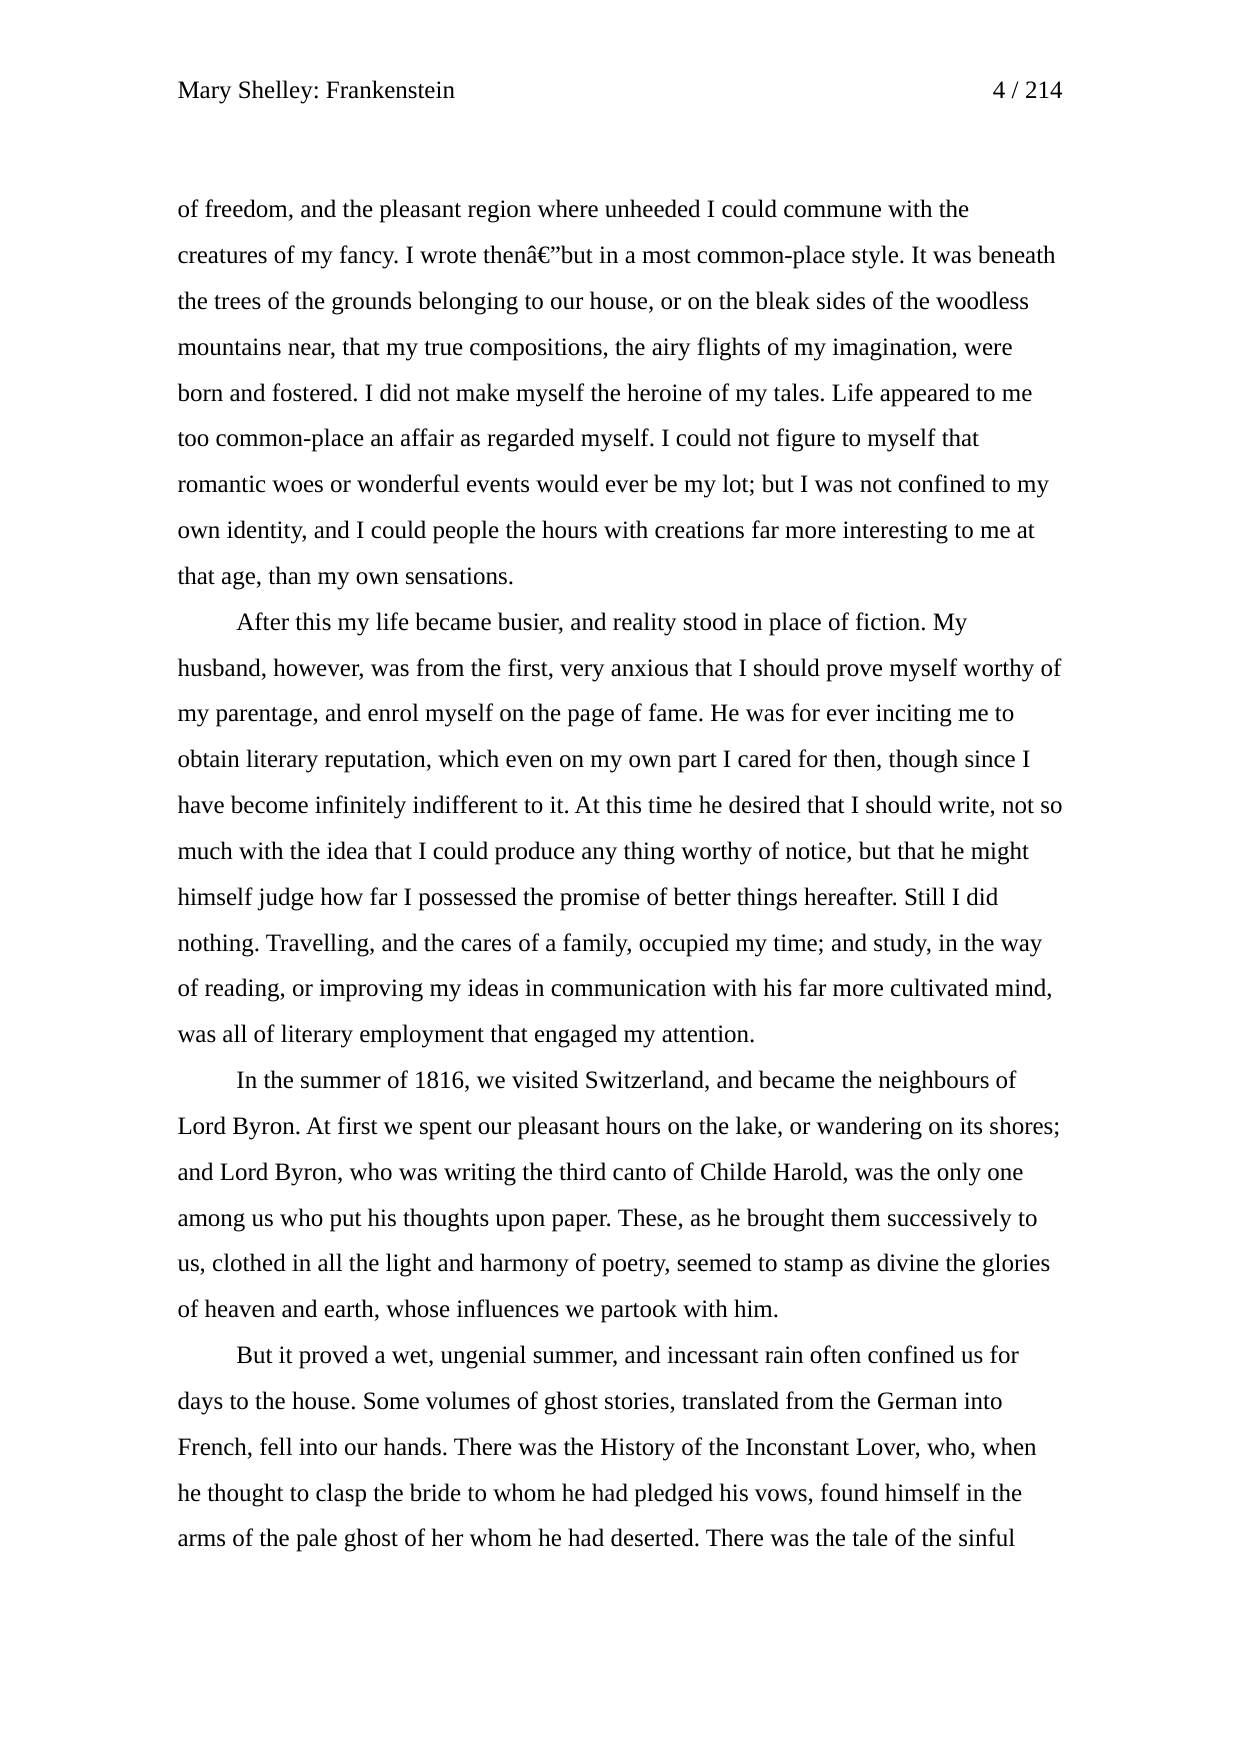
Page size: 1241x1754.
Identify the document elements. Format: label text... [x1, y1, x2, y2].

text In the summer of 1816, we visited Switzerland, and became the neighbours of Lord Byron. At first we spent our pleasant hours on the lake, or wandering on its shores; and Lord Byron, who was writing the third canto of Childe Harold, was the only one among us who put his thoughts upon paper. These, as he brought them successively to us, clothed in all the light and harmony of poetry, seemed to stamp as divine the glories of heaven and earth, whose influences we partook with him. [177, 1048, 1063, 1323]
text After this my life became busier, and reality stood in place of fiction. My husband, however, was from the first, very anxious that I should prove myself worthy of my parentage, and enrol myself on the page of fame. He was for ever inciting me to obtain literary reputation, which even on my own part I cared for then, though since I have become infinitely indifferent to it. At this time he desired that I should write, not so much with the idea that I could produce any thing worthy of notice, but that he might himself judge how far I possessed the promise of better things hereafter. Still I did nothing. Travelling, and the cares of a family, occupied my time; and study, in the way of reading, or improving my ideas in communication with his far more cultivated mind, was all of literary employment that engaged my attention. [177, 590, 1063, 1048]
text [177, 177, 1063, 590]
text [177, 1323, 1063, 1552]
